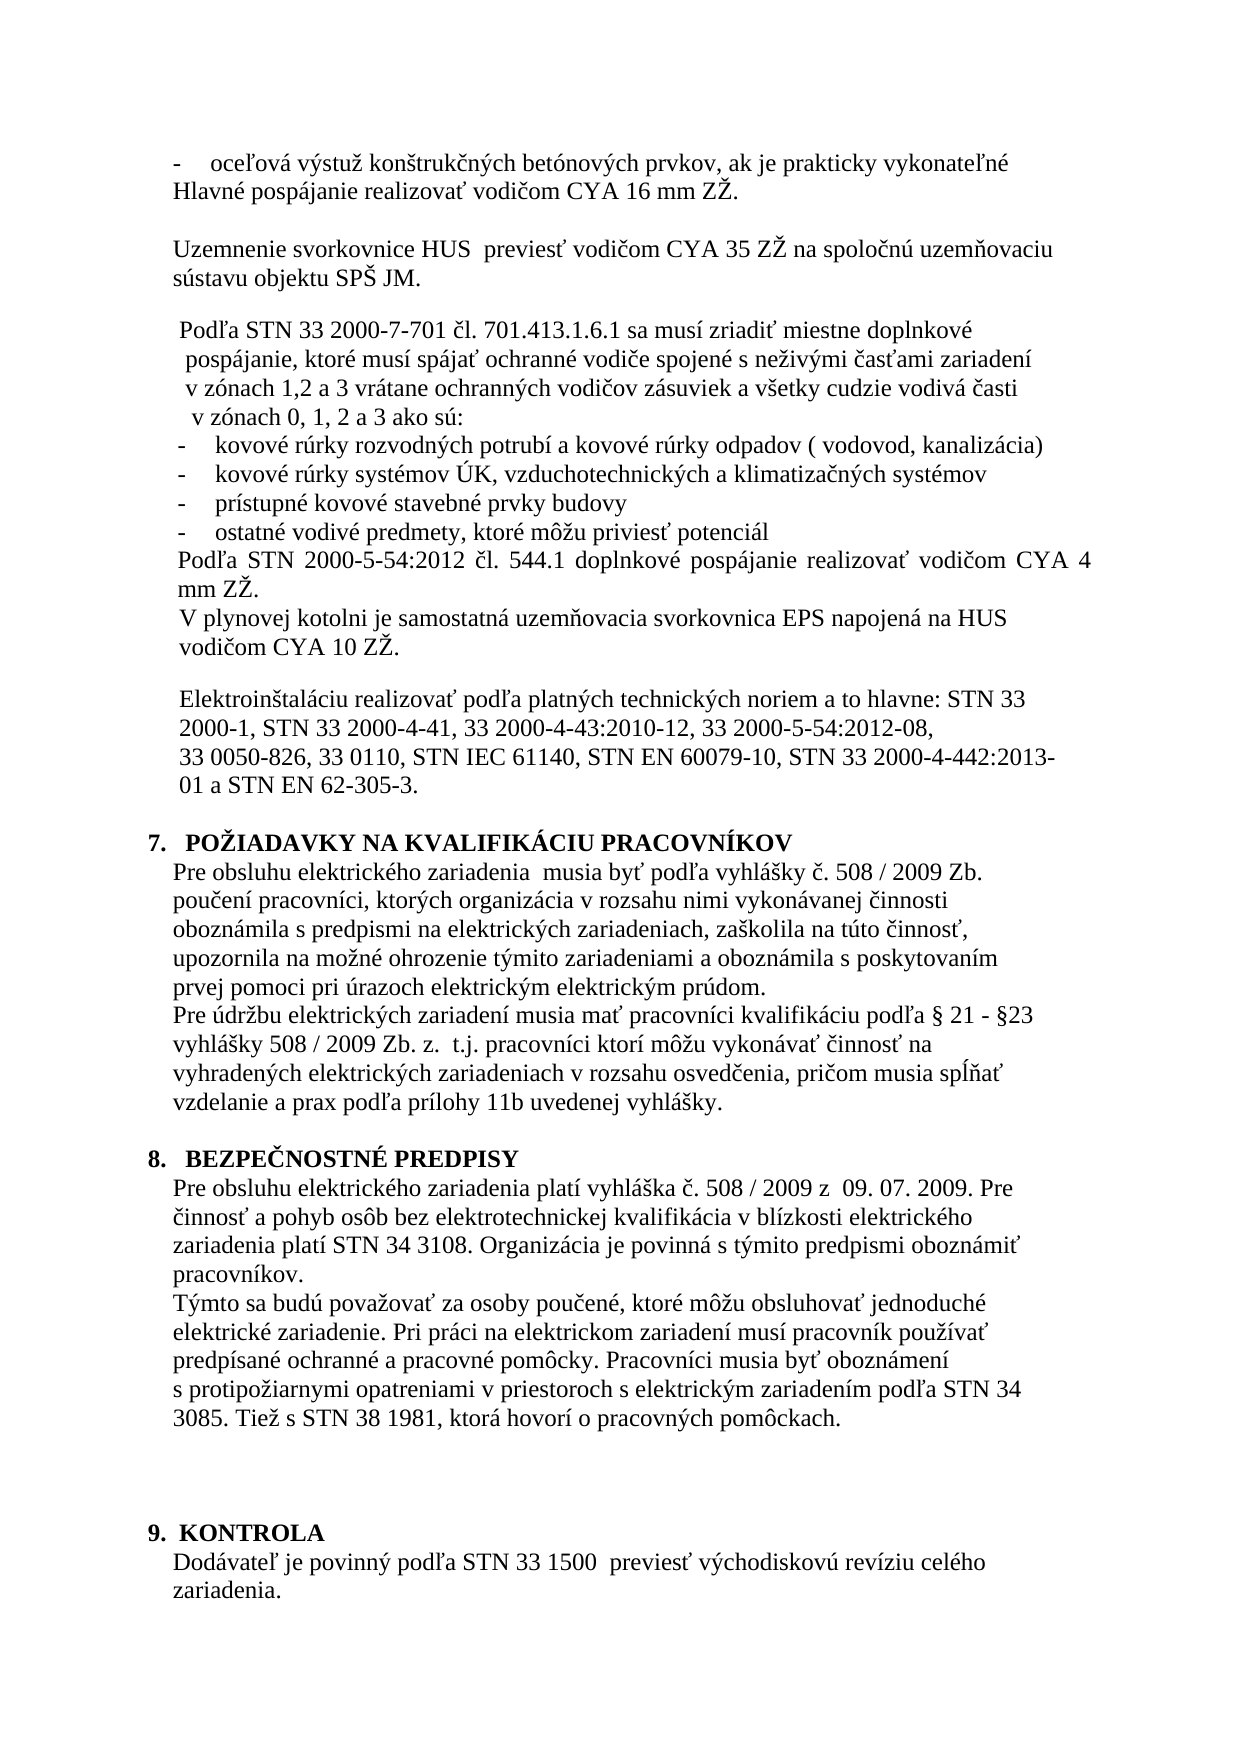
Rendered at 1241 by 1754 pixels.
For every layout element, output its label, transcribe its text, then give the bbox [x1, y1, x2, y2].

text 33 0050-826, 33 0110, STN IEC 61140, STN EN 60079-10, STN 33 2000-4-442:2013- [148, 742, 1093, 771]
text V plynovej kotolni je samostatná uzemňovacia svorkovnica EPS napojená na HUS [148, 603, 1093, 632]
text Dodávateľ je povinný podľa STN 33 1500 previesť východiskovú revíziu celého [148, 1547, 1093, 1576]
list predpísané ochranné a pracovné pomôcky. Pracovníci musia byť oboznámení [148, 1346, 1093, 1374]
list s protipožiarnymi opatreniami v priestoroch s elektrickým zariadením podľa STN 34 [148, 1374, 1093, 1403]
list BEZPEČNOSTNÉ PREDPISY [148, 1144, 1093, 1173]
list 3085. Tiež s STN 38 1981, ktorá hovorí o pracovných pomôckach. [148, 1403, 1093, 1432]
text Pre údržbu elektrických zariadení musia mať pracovníci kvalifikáciu podľa § 21 - §23 [148, 1001, 1093, 1029]
text v zónach 1,2 a 3 vrátane ochranných vodičov zásuviek a všetky cudzie vodivá časti [148, 373, 1093, 402]
text Uzemnenie svorkovnice HUS previesť vodičom CYA 35 ZŽ na spoločnú uzemňovaciu [148, 234, 1093, 263]
list kovové rúrky rozvodných potrubí a kovové rúrky odpadov ( vodovod, kanalizácia) [177, 430, 1093, 459]
text zariadenia. [148, 1576, 1093, 1604]
text Pre obsluhu elektrického zariadenia musia byť podľa vyhlášky č. 508 / 2009 Zb. [148, 857, 1093, 886]
list elektrické zariadenie. Pri práci na elektrickom zariadení musí pracovník používať [148, 1317, 1093, 1346]
text oboznámila s predpismi na elektrických zariadeniach, zaškolila na túto činnosť, [148, 914, 1093, 943]
text 9. KONTROLA [148, 1518, 1093, 1547]
text sústavu objektu SPŠ JM. [148, 263, 1093, 291]
text upozornila na možné ohrozenie týmito zariadeniami a oboznámila s poskytovaním [148, 943, 1093, 972]
text Pre obsluhu elektrického zariadenia platí vyhláška č. 508 / 2009 z 09. 07. 2009. Pre [148, 1173, 1093, 1202]
text v zónach 0, 1, 2 a 3 ako sú: [148, 402, 1093, 430]
text Podľa STN 2000-5-54:2012 čl. 544.1 doplnkové pospájanie realizovať vodičom CYA 4 mm ZŽ. [177, 545, 1093, 603]
text vodičom CYA 10 ZŽ. [148, 632, 1093, 660]
text vzdelanie a prax podľa prílohy 11b uvedenej vyhlášky. [148, 1087, 1093, 1116]
list prístupné kovové stavebné prvky budovy [177, 488, 1093, 517]
list ostatné vodivé predmety, ktoré môžu priviesť potenciál [177, 517, 1093, 545]
text Elektroinštaláciu realizovať podľa platných technických noriem a to hlavne: STN 33 [148, 684, 1093, 713]
text pospájanie, ktoré musí spájať ochranné vodiče spojené s neživými časťami zariadení [148, 344, 1093, 373]
text poučení pracovníci, ktorých organizácia v rozsahu nimi vykonávanej činnosti [148, 886, 1093, 914]
text vyhlášky 508 / 2009 Zb. z. t.j. pracovníci ktorí môžu vykonávať činnosť na [148, 1029, 1093, 1058]
list pracovníkov. [148, 1259, 1093, 1288]
text Podľa STN 33 2000-7-701 čl. 701.413.1.6.1 sa musí zriadiť miestne doplnkové [148, 315, 1093, 344]
list kovové rúrky systémov ÚK, vzduchotechnických a klimatizačných systémov [177, 459, 1093, 488]
text vyhradených elektrických zariadeniach v rozsahu osvedčenia, pričom musia spĺňať [148, 1058, 1093, 1087]
text prvej pomoci pri úrazoch elektrickým elektrickým prúdom. [148, 972, 1093, 1001]
text Hlavné pospájanie realizovať vodičom CYA 16 mm ZŽ. [148, 176, 1093, 205]
list Týmto sa budú považovať za osoby poučené, ktoré môžu obsluhovať jednoduché [148, 1288, 1093, 1317]
list POŽIADAVKY NA KVALIFIKÁCIU PRACOVNÍKOV [148, 828, 1093, 857]
list zariadenia platí STN 34 3108. Organizácia je povinná s týmito predpismi oboznámiť [148, 1231, 1093, 1259]
text 2000-1, STN 33 2000-4-41, 33 2000-4-43:2010-12, 33 2000-5-54:2012-08, [148, 713, 1093, 742]
list činnosť a pohyb osôb bez elektrotechnickej kvalifikácia v blízkosti elektrického [148, 1202, 1093, 1231]
text 01 a STN EN 62-305-3. [148, 771, 1093, 799]
list oceľová výstuž konštrukčných betónových prvkov, ak je prakticky vykonateľné [173, 148, 1093, 176]
